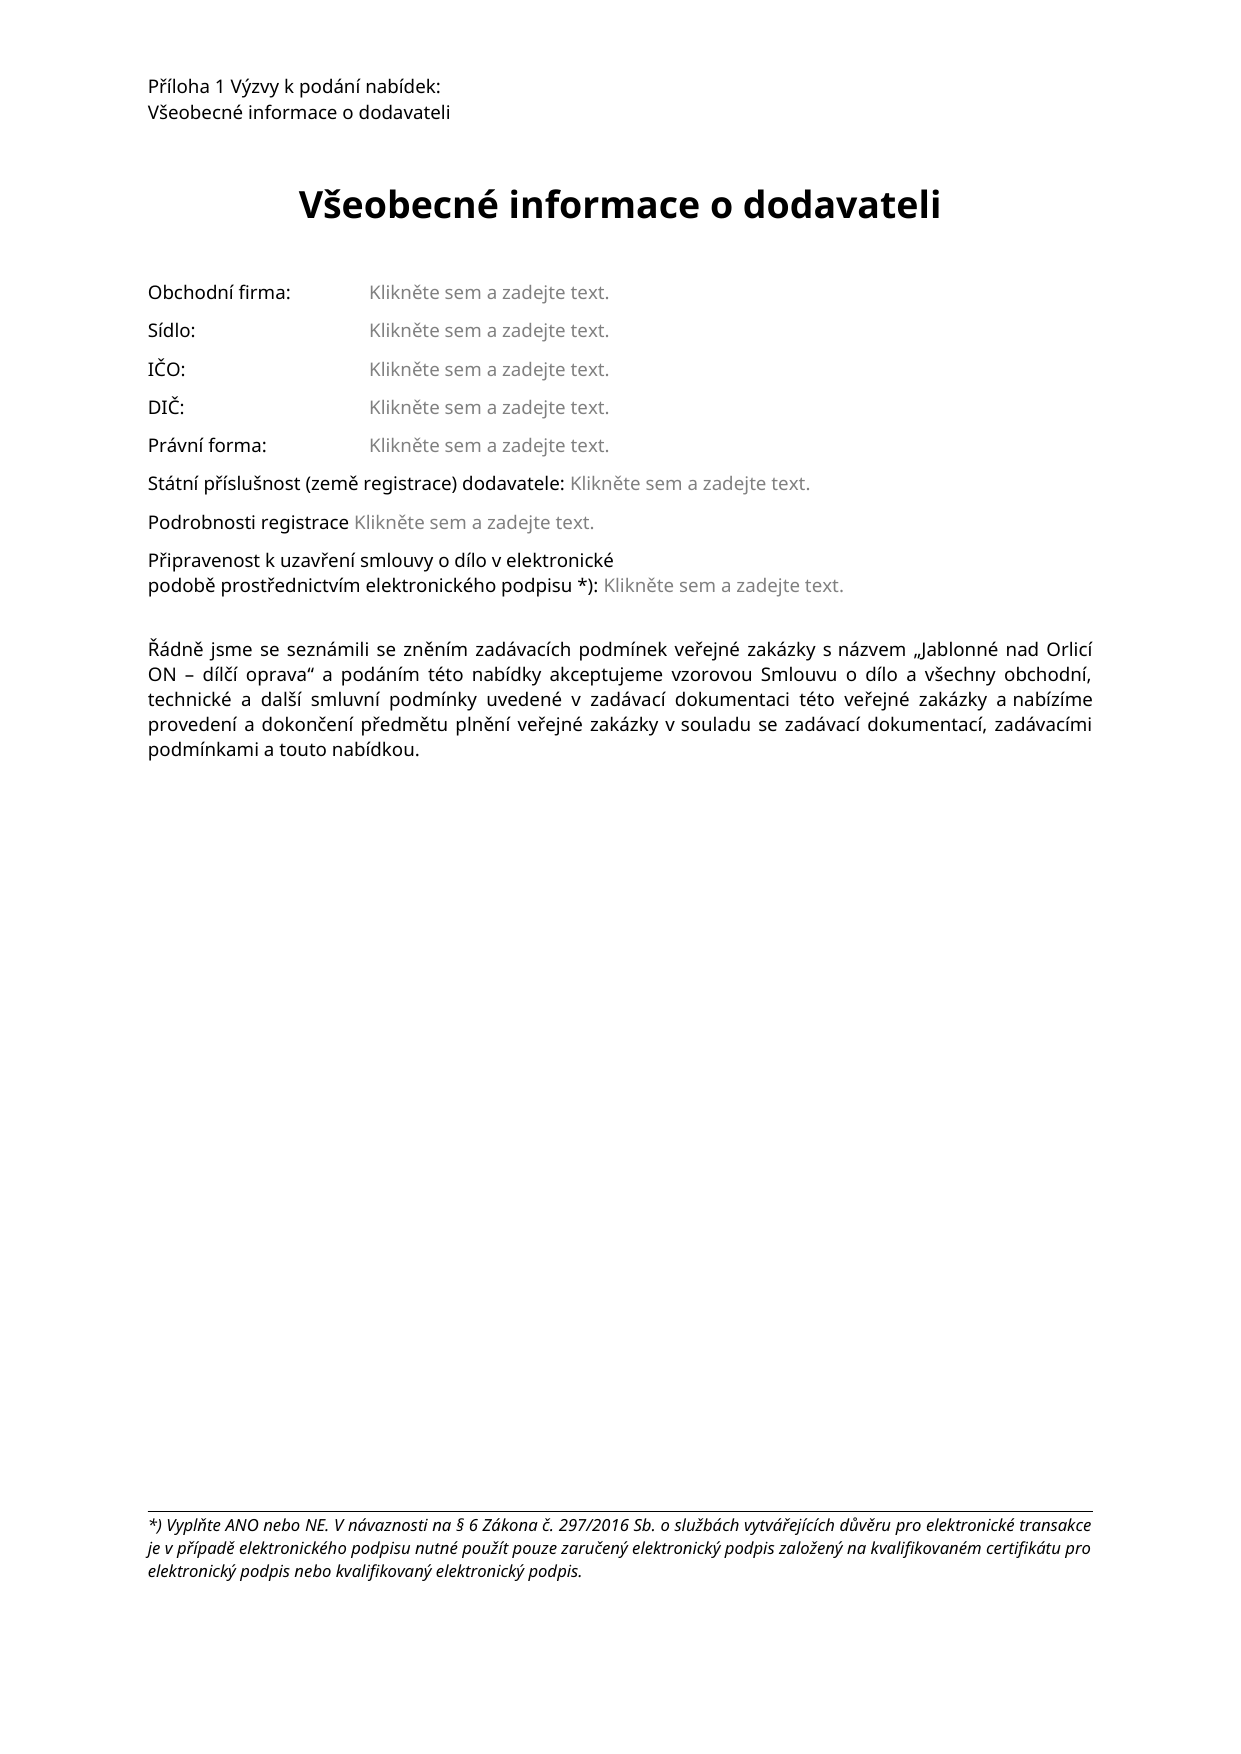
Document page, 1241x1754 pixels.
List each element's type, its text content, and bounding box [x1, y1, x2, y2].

text Připravenost k uzavření smlouvy o dílo v elektronické [148, 547, 1093, 573]
text DIČ: [148, 394, 1093, 420]
text Obchodní firma: [148, 279, 1093, 305]
text Řádně jsme se seznámili se zněním zadávacích podmínek veřejné zakázky s názvem „Jablonné nad Orlicí ON – dílčí oprava“ a podáním této nabídky akceptujeme vzorovou Smlouvu o dílo a všechny obchodní, technické a další smluvní podmínky uvedené v zadávací dokumentaci této veřejné zakázky a nabízíme provedení a dokončení předmětu plnění veřejné zakázky v souladu se zadávací dokumentací, zadávacími podmínkami a touto nabídkou. [148, 636, 1093, 761]
title Všeobecné informace o dodavateli [148, 178, 1093, 229]
text Právní forma: [148, 432, 1093, 458]
text *) Vyplňte ANO nebo NE. V návaznosti na § 6 Zákona č. 297/2016 Sb. o službách vytvářejících důvěru pro elektronické transakce je v případě elektronického podpisu nutné použít pouze zaručený elektronický podpis založený na kvalifikovaném certifikátu pro elektronický podpis nebo kvalifikovaný elektronický podpis. [148, 1512, 1093, 1582]
text IČO: [148, 356, 1093, 382]
text Státní příslušnost (země registrace) dodavatele: [148, 471, 1093, 496]
text podobě prostřednictvím elektronického podpisu *): [148, 573, 1093, 598]
text Sídlo: [148, 318, 1093, 343]
text Podrobnosti registrace [148, 509, 1093, 534]
